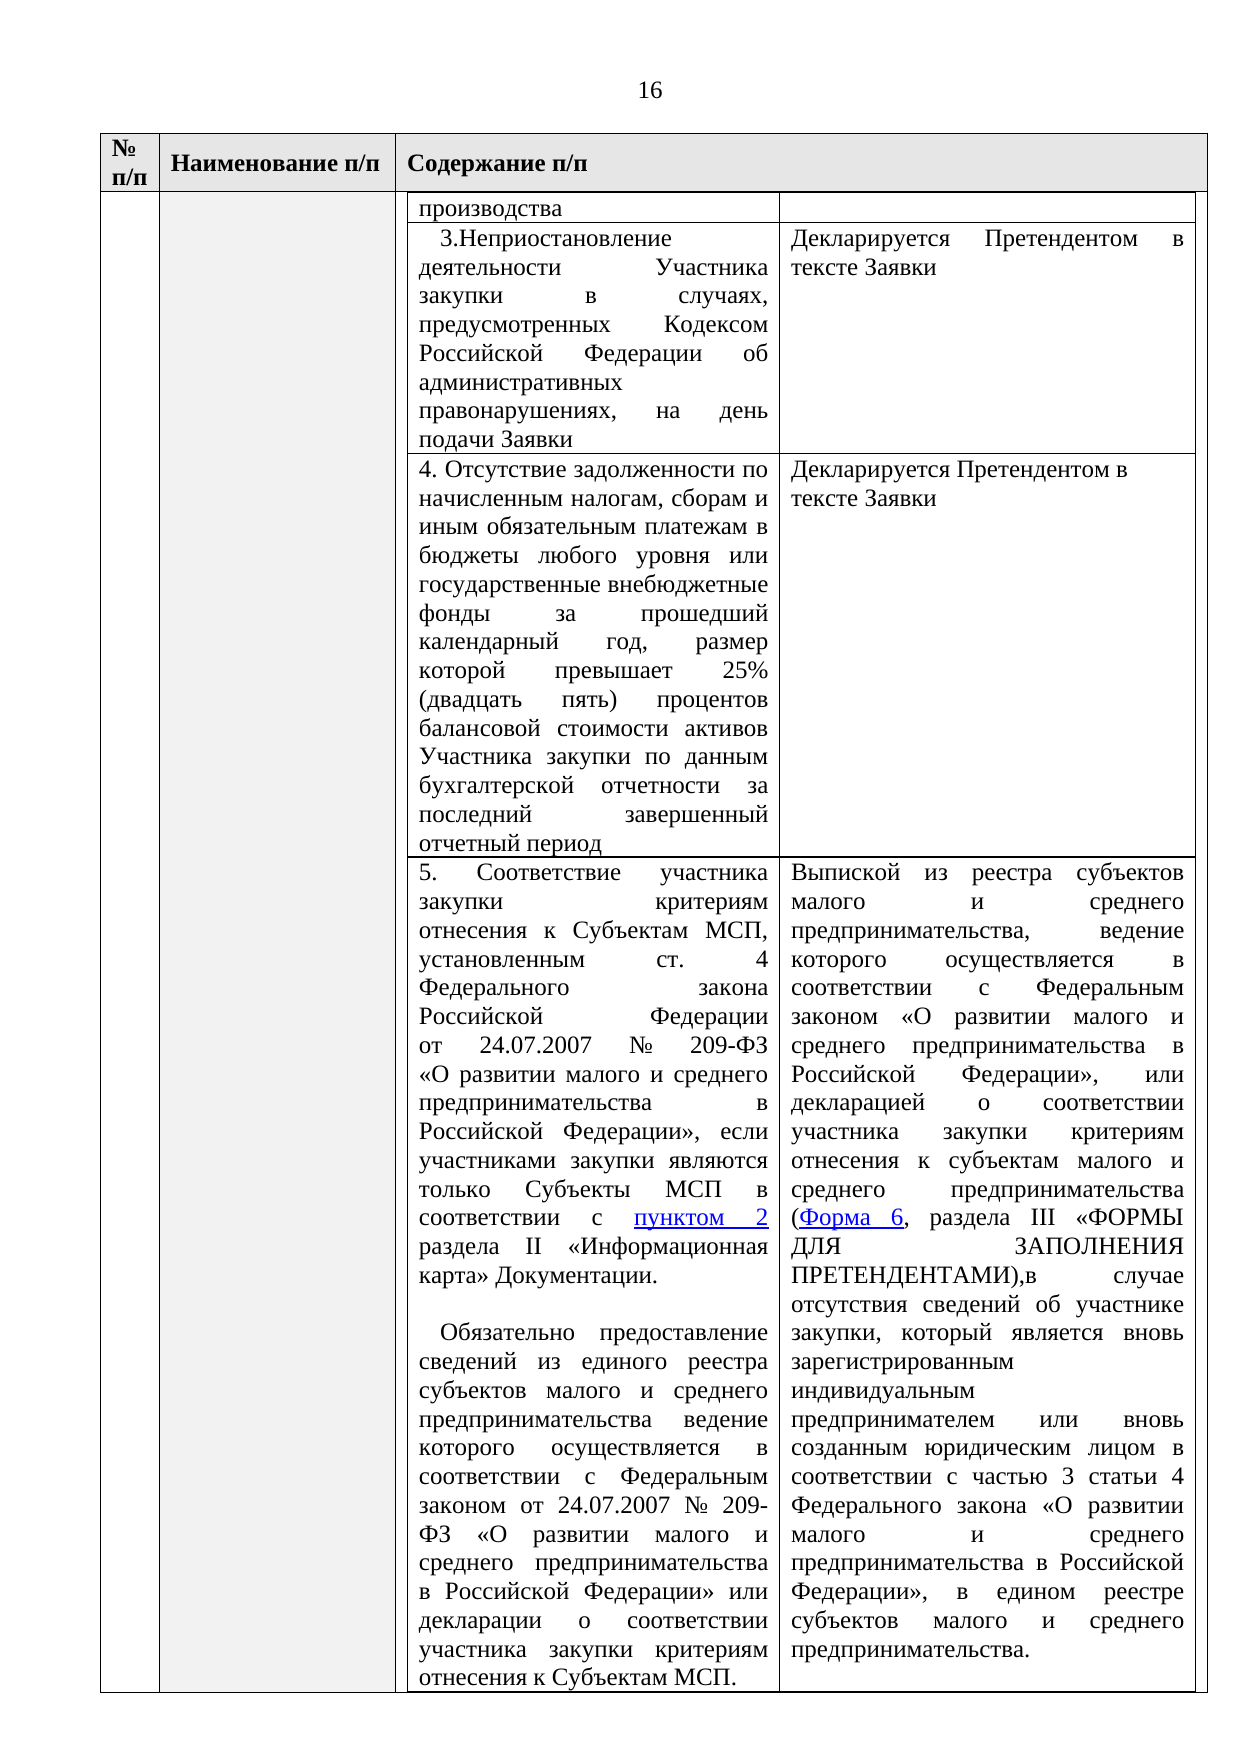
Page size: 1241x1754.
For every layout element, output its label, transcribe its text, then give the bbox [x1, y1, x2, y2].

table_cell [1196, 192, 1207, 1692]
table_cell [101, 192, 159, 1692]
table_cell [160, 192, 395, 1692]
table_header Наименование п/п [160, 134, 395, 191]
table_header Содержание п/п [396, 134, 1207, 191]
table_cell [396, 192, 407, 1692]
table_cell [780, 193, 1195, 222]
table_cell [408, 193, 779, 222]
table_header № п/п [101, 134, 159, 191]
